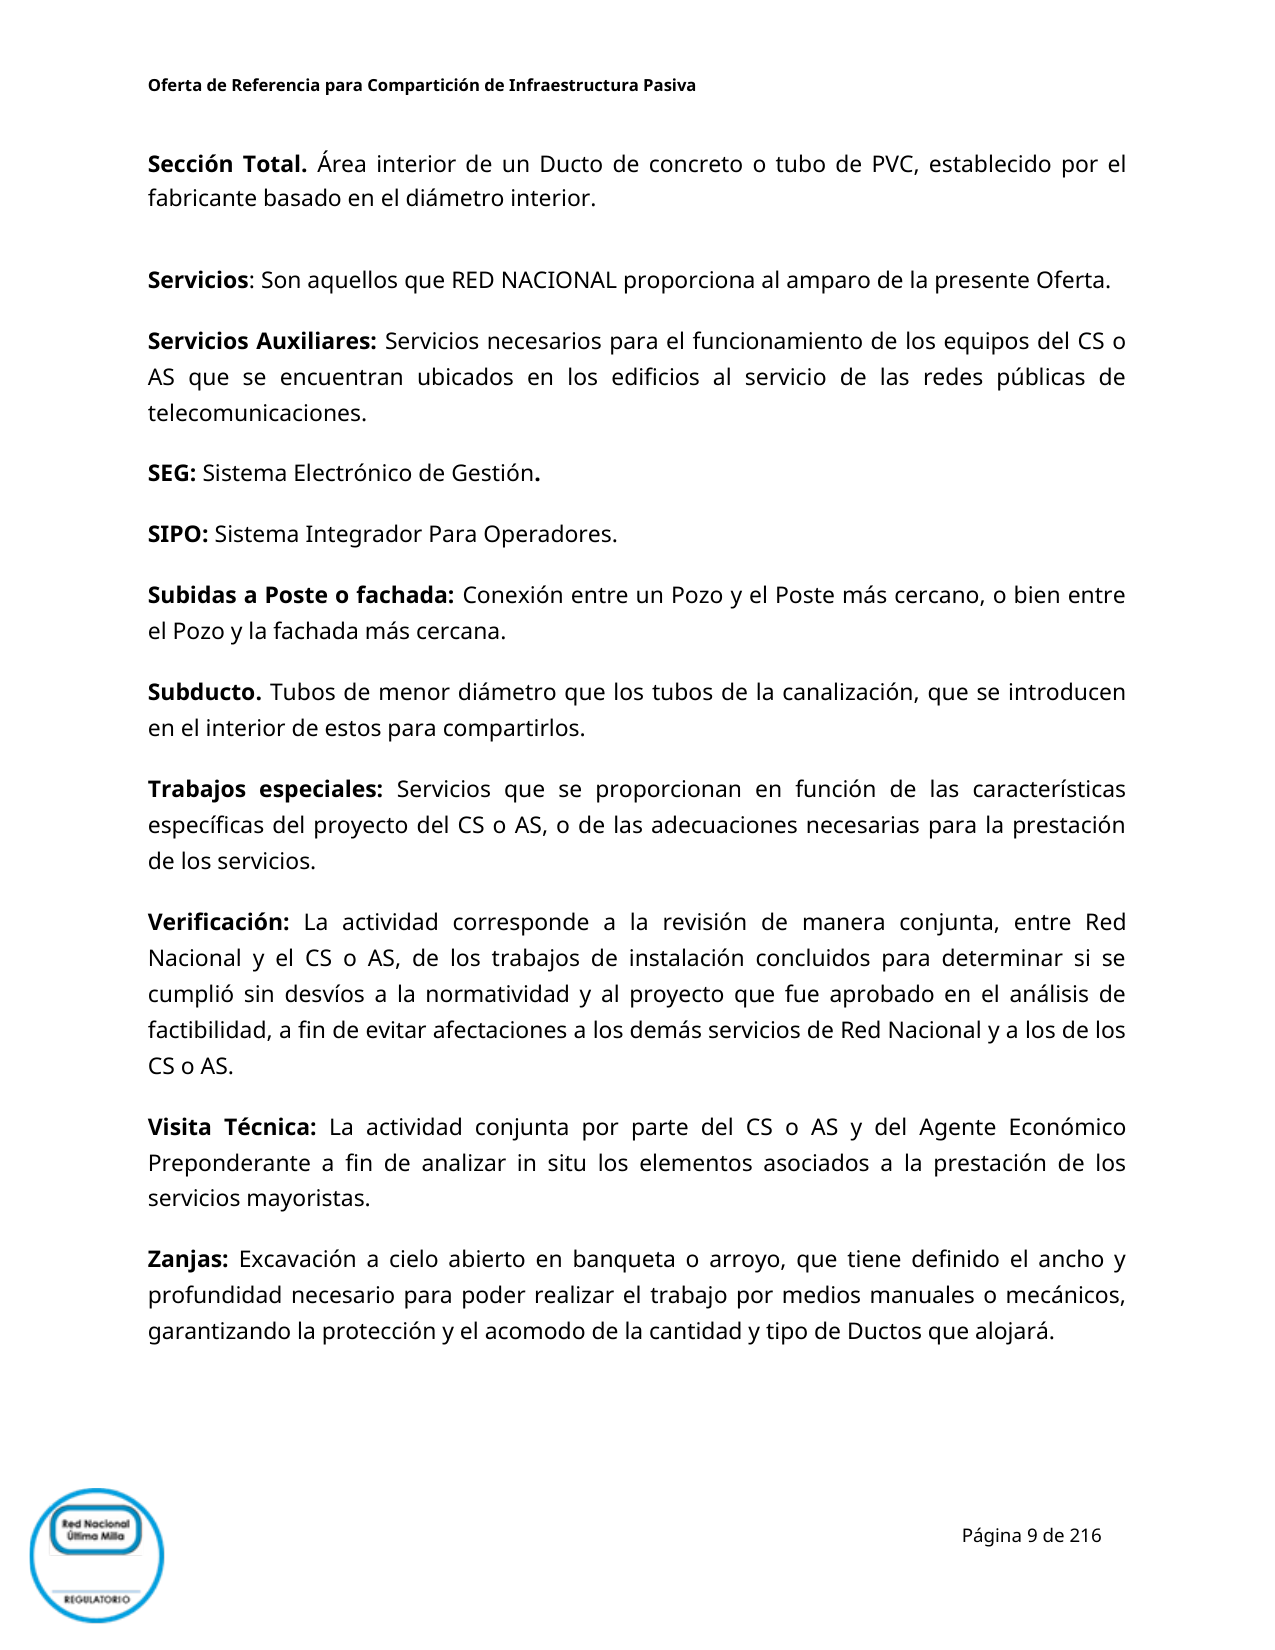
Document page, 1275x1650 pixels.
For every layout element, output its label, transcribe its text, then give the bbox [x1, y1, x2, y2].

picture [34, 1493, 159, 1618]
text Subidas a Poste o fachada: Conexión entre un Pozo y el Poste más cercano, o bien entre el Pozo y la fachada más cercana. [148, 579, 1127, 646]
text Servicios: Son aquellos que RED NACIONAL proporciona al amparo de la presente Oferta. [148, 264, 1127, 295]
text Zanjas: Excavación a cielo abierto en banqueta o arroyo, que tiene definido el ancho y profundidad necesario para poder realizar el trabajo por medios manuales o mecánicos, garantizando la protección y el acomodo de la cantidad y tipo de Ductos que alojará. [148, 1243, 1127, 1346]
text Visita Técnica: La actividad conjunta por parte del CS o AS y del Agente Económico Preponderante a fin de analizar in situ los elementos asociados a la prestación de los servicios mayoristas. [148, 1111, 1127, 1214]
text Sección Total. Área interior de un Ducto de concreto o tubo de PVC, establecido por el fabricante basado en el diámetro interior. [148, 148, 1127, 213]
picture [29, 1488, 93, 1551]
text Verificación: La actividad corresponde a la revisión de manera conjunta, entre Red Nacional y el CS o AS, de los trabajos de instalación concluidos para determinar si se cumplió sin desvíos a la normatividad y al proyecto que fue aprobado en el análisis de factibilidad, a fin de evitar afectaciones a los demás servicios de Red Nacional y a los de los CS o AS. [148, 906, 1127, 1081]
text Trabajos especiales: Servicios que se proporcionan en función de las características específicas del proyecto del CS o AS, o de las adecuaciones necesarias para la prestación de los servicios. [148, 773, 1127, 876]
text SEG: Sistema Electrónico de Gestión. [148, 457, 1127, 489]
picture [29, 1488, 166, 1625]
text Servicios Auxiliares: Servicios necesarios para el funcionamiento de los equipos del CS o AS que se encuentran ubicados en los edificios al servicio de las redes públicas de telecomunicaciones. [148, 324, 1127, 428]
text Subducto. Tubos de menor diámetro que los tubos de la canalización, que se introducen en el interior de estos para compartirlos. [148, 676, 1127, 743]
text SIPO: Sistema Integrador Para Operadores. [148, 518, 1127, 549]
